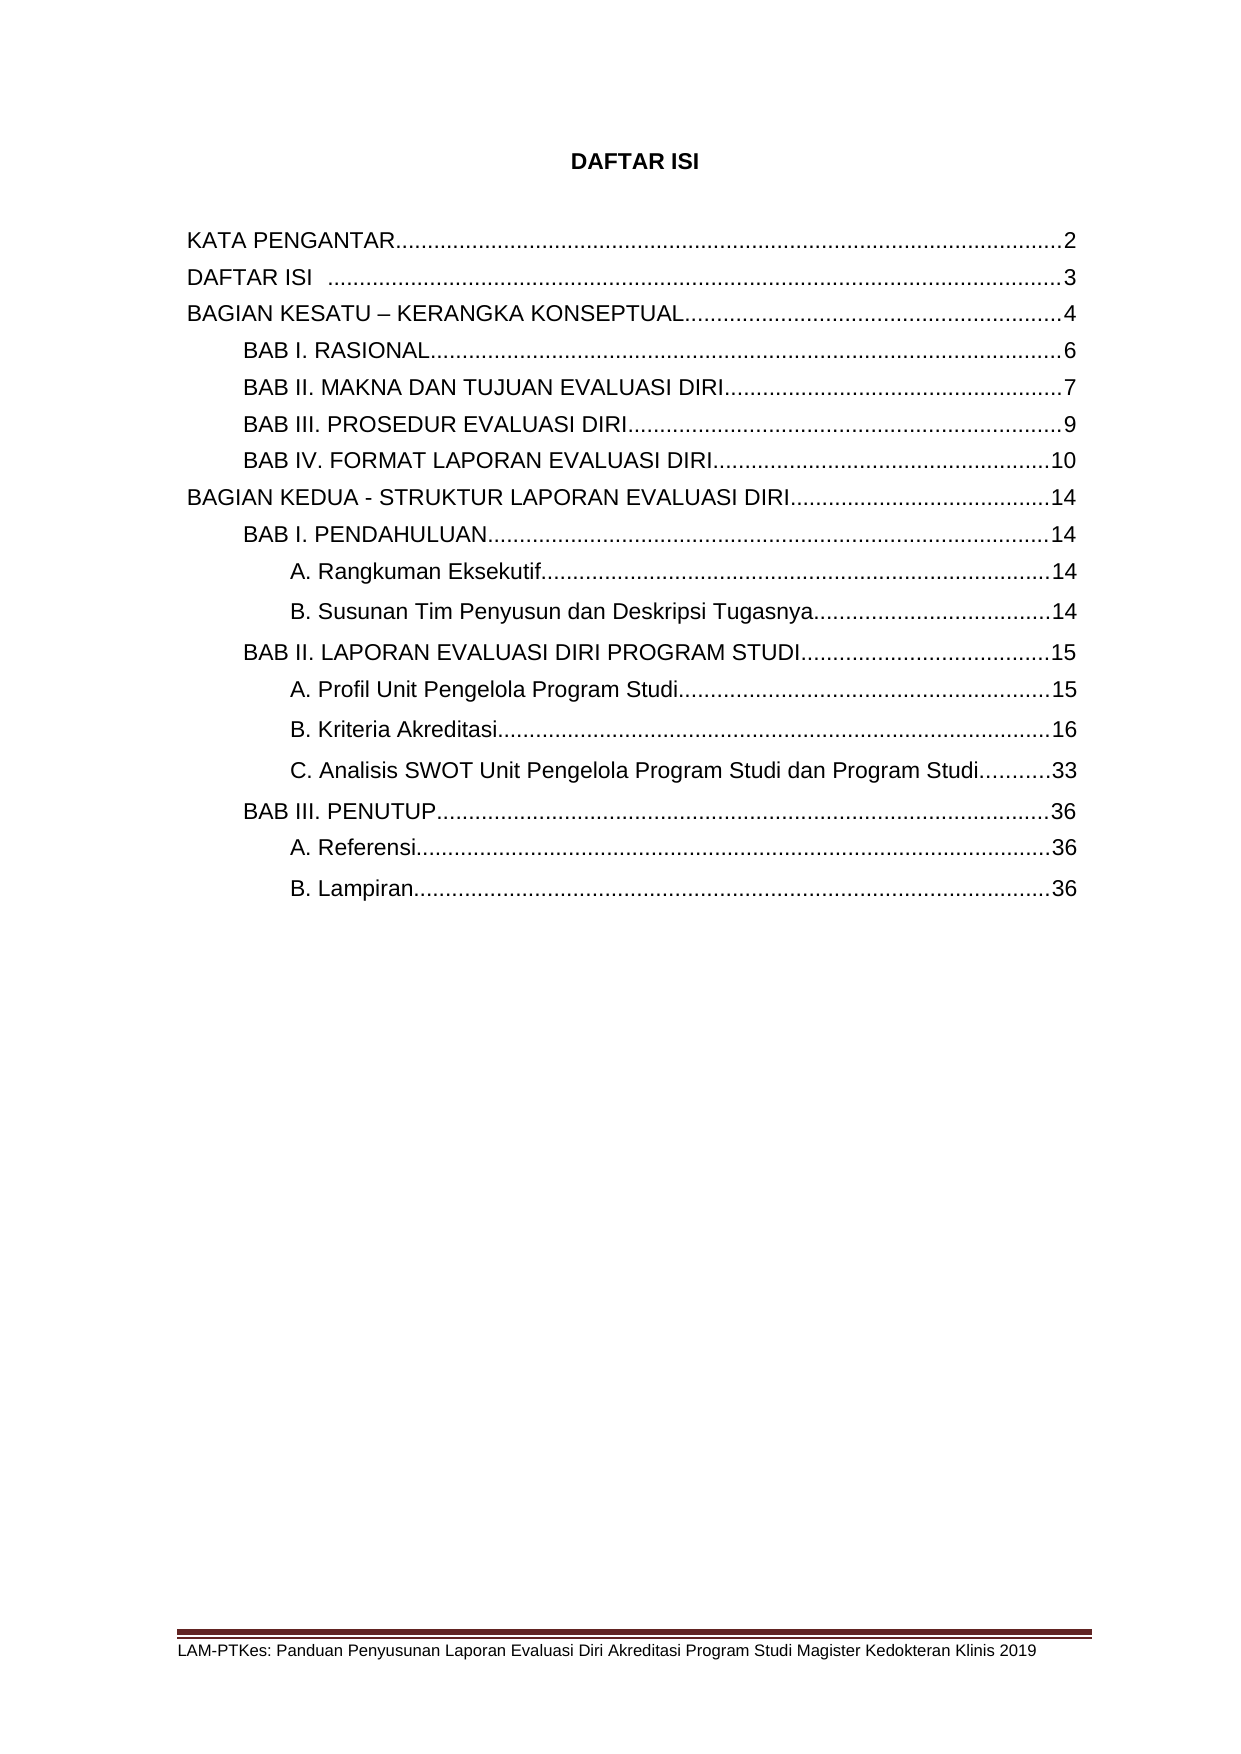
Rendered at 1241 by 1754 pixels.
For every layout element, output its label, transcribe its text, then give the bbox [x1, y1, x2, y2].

subtitle DAFTAR ISI [177, 148, 1092, 174]
